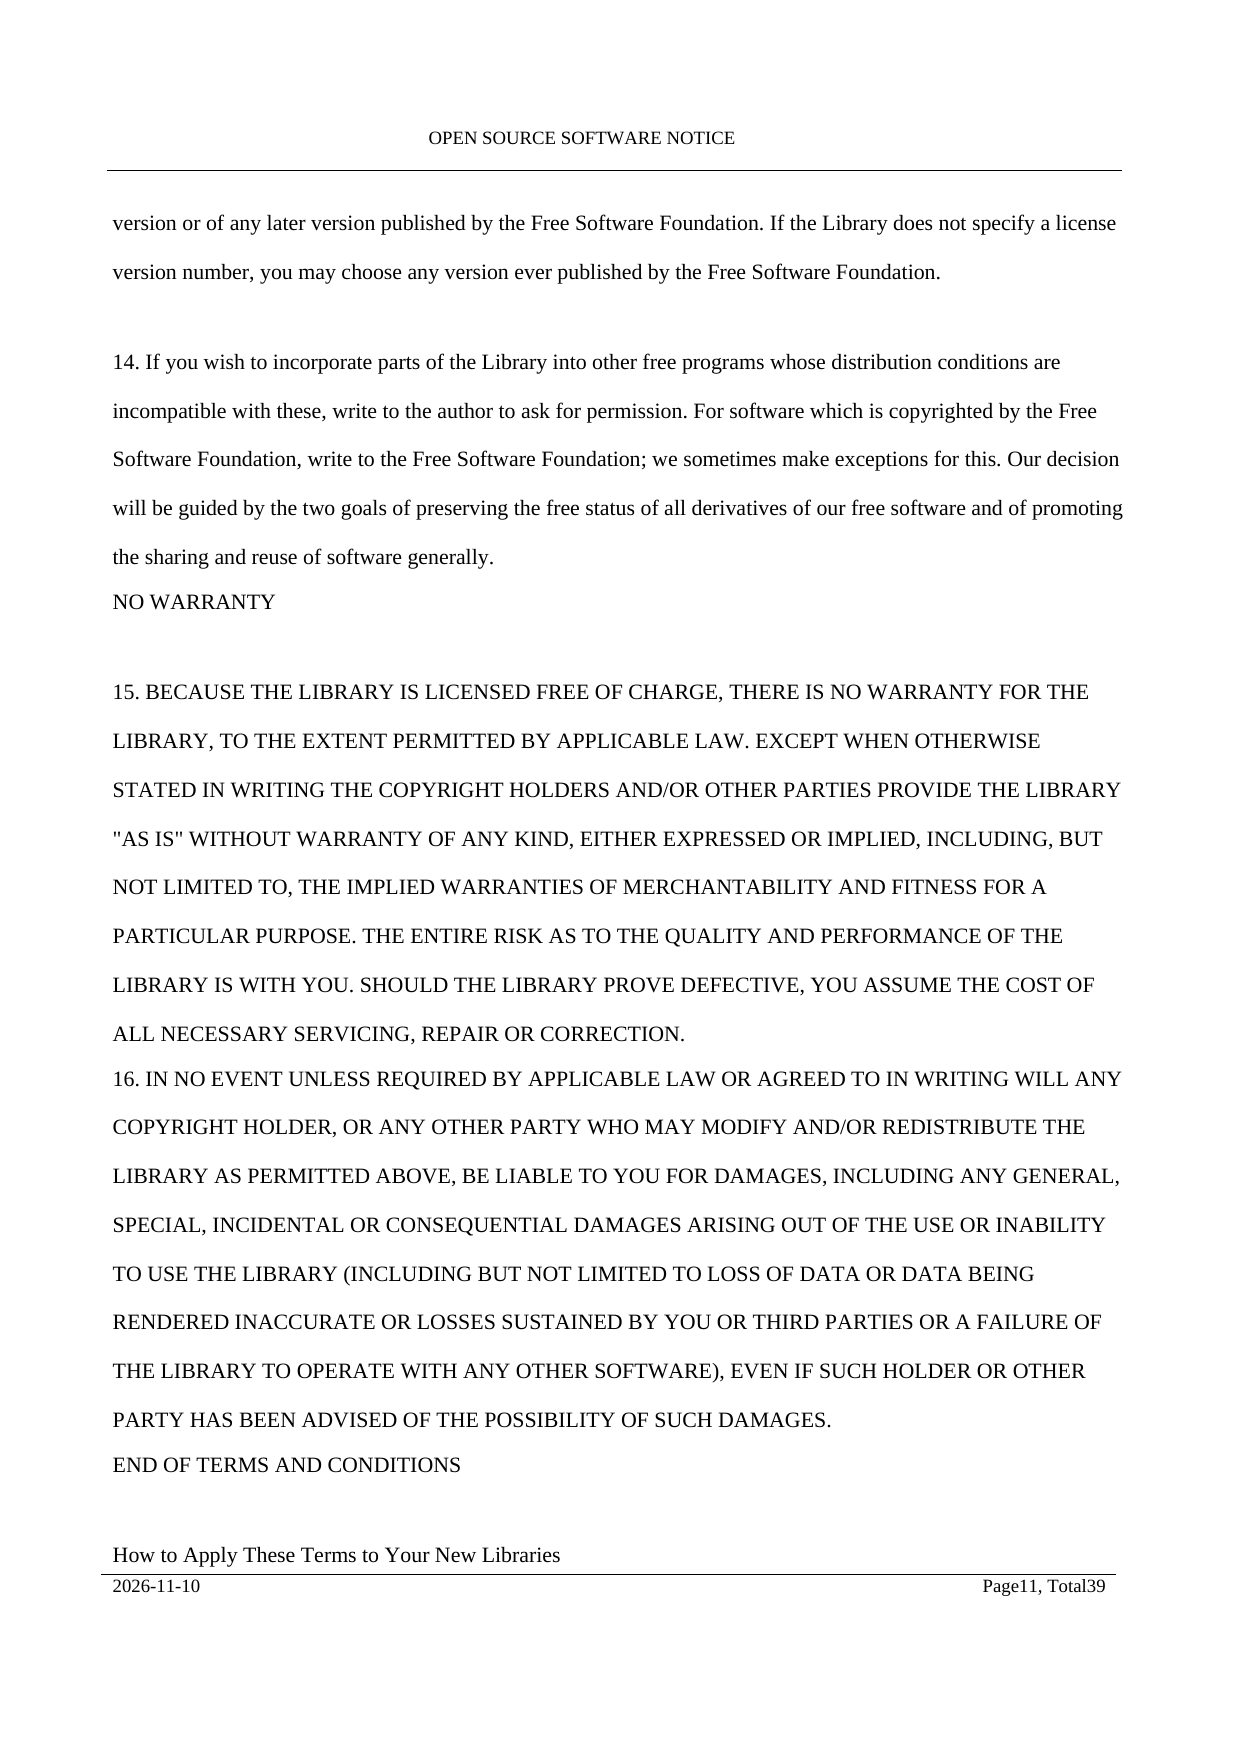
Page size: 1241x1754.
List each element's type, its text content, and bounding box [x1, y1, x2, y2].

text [112, 206, 1128, 288]
text 15. BECAUSE THE LIBRARY IS LICENSED FREE OF CHARGE, THERE IS NO WARRANTY FOR THE LIBRARY, TO THE EXTENT PERMITTED BY APPLICABLE LAW. EXCEPT WHEN OTHERWISE STATED IN WRITING THE COPYRIGHT HOLDERS AND/OR OTHER PARTIES PROVIDE THE LIBRARY "AS IS" WITHOUT WARRANTY OF ANY KIND, EITHER EXPRESSED OR IMPLIED, INCLUDING, BUT NOT LIMITED TO, THE IMPLIED WARRANTIES OF MERCHANTABILITY AND FITNESS FOR A PARTICULAR PURPOSE. THE ENTIRE RISK AS TO THE QUALITY AND PERFORMANCE OF THE LIBRARY IS WITH YOU. SHOULD THE LIBRARY PROVE DEFECTIVE, YOU ASSUME THE COST OF ALL NECESSARY SERVICING, REPAIR OR CORRECTION. [112, 676, 1128, 1049]
text END OF TERMS AND CONDITIONS [112, 1448, 1128, 1481]
text 14. If you wish to incorporate parts of the Library into other free programs whose distribution conditions are incompatible with these, write to the author to ask for permission. For software which is copyrighted by the Free Software Foundation, write to the Free Software Foundation; we sometimes make exceptions for this. Our decision will be guided by the two goals of preserving the free status of all derivatives of our free software and of promoting the sharing and reuse of software generally. [112, 345, 1128, 573]
text NO WARRANTY [112, 585, 1128, 618]
text 16. IN NO EVENT UNLESS REQUIRED BY APPLICABLE LAW OR AGREED TO IN WRITING WILL ANY COPYRIGHT HOLDER, OR ANY OTHER PARTY WHO MAY MODIFY AND/OR REDISTRIBUTE THE LIBRARY AS PERMITTED ABOVE, BE LIABLE TO YOU FOR DAMAGES, INCLUDING ANY GENERAL, SPECIAL, INCIDENTAL OR CONSEQUENTIAL DAMAGES ARISING OUT OF THE USE OR INABILITY TO USE THE LIBRARY (INCLUDING BUT NOT LIMITED TO LOSS OF DATA OR DATA BEING RENDERED INACCURATE OR LOSSES SUSTAINED BY YOU OR THIRD PARTIES OR A FAILURE OF THE LIBRARY TO OPERATE WITH ANY OTHER SOFTWARE), EVEN IF SUCH HOLDER OR OTHER PARTY HAS BEEN ADVISED OF THE POSSIBILITY OF SUCH DAMAGES. [112, 1062, 1128, 1436]
text How to Apply These Terms to Your New Libraries [112, 1538, 1128, 1571]
